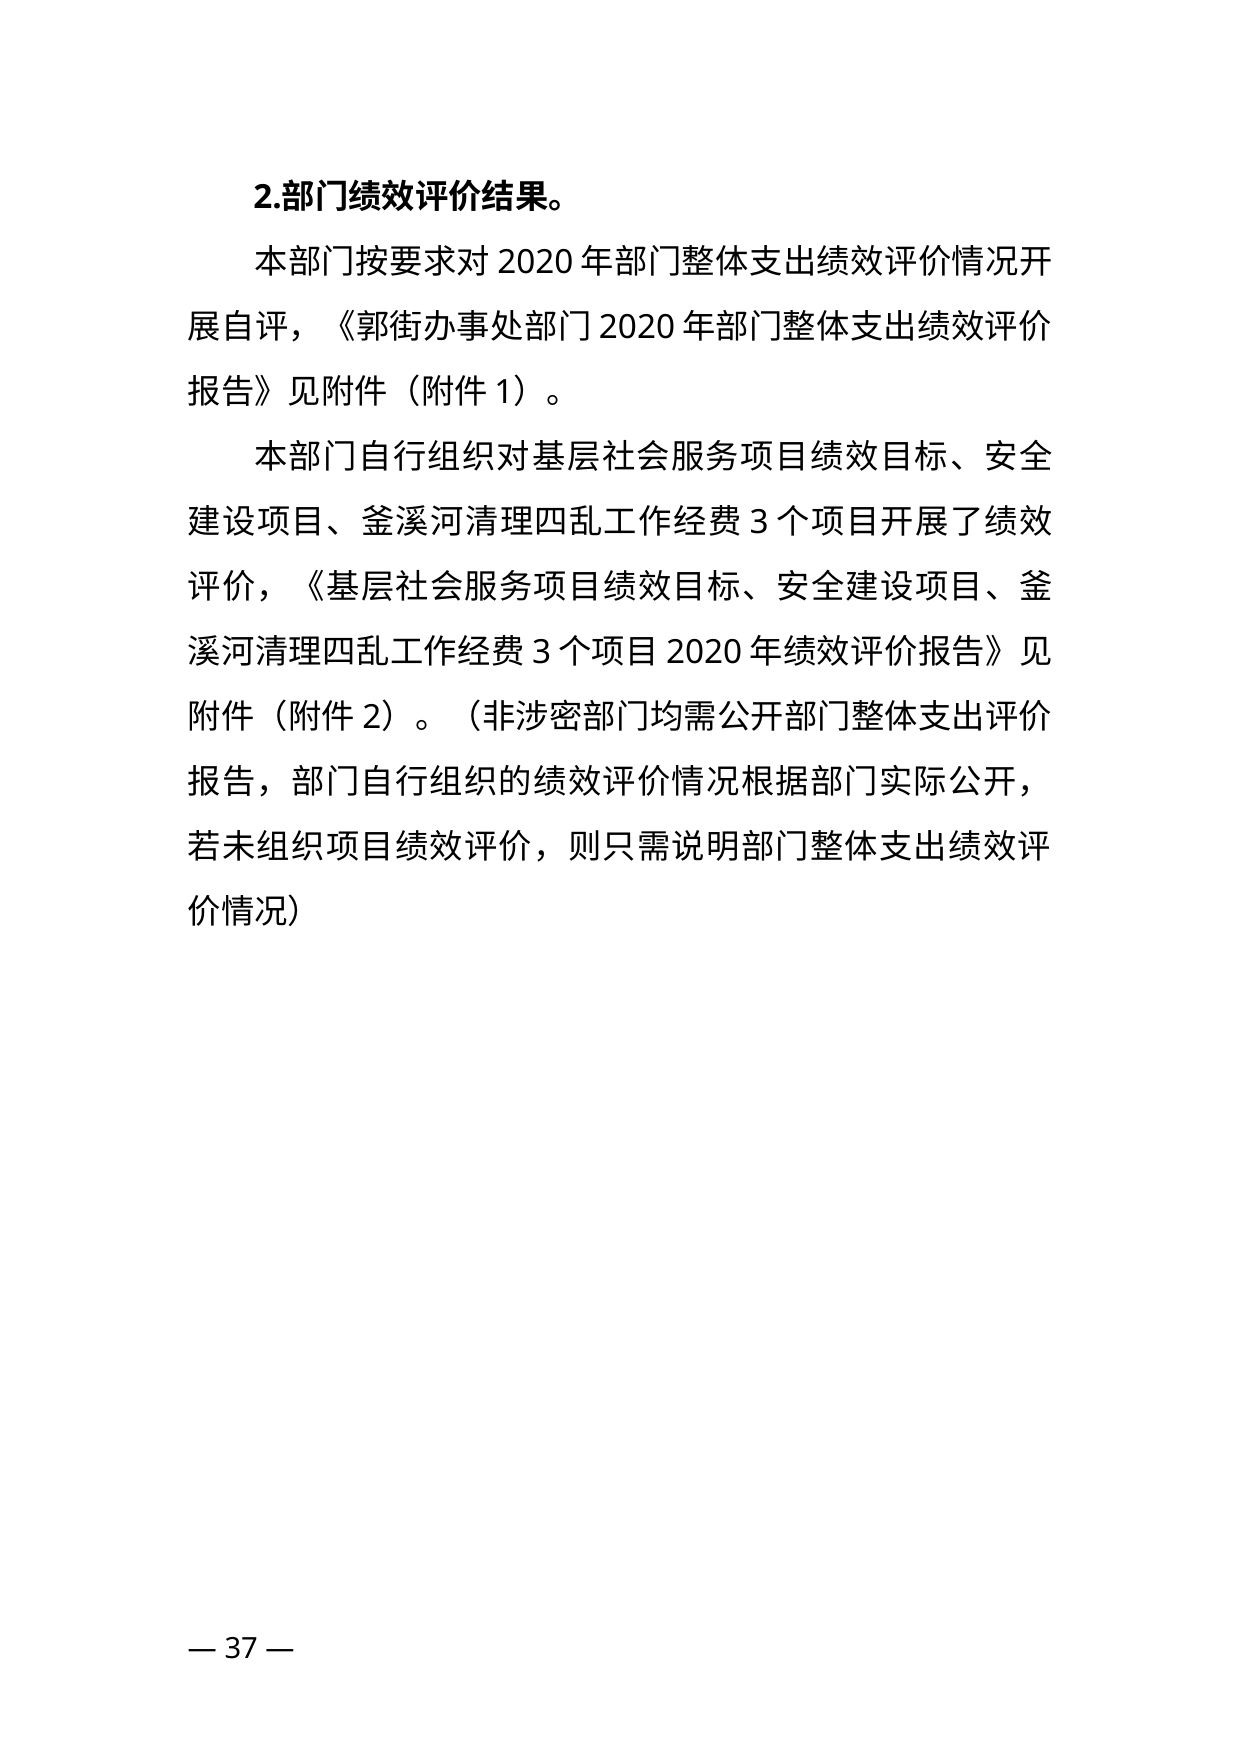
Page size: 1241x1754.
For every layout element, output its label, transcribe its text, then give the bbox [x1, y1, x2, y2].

text 本部门自行组织对基层社会服务项目绩效目标、安全建设项目、釜溪河清理四乱工作经费3个项目开展了绩效评价，《基层社会服务项目绩效目标、安全建设项目、釜溪河清理四乱工作经费3个项目2020年绩效评价报告》见附件（附件2）。（非涉密部门均需公开部门整体支出评价报告，部门自行组织的绩效评价情况根据部门实际公开，若未组织项目绩效评价，则只需说明部门整体支出绩效评价情况） [187, 422, 1053, 942]
text 本部门按要求对2020年部门整体支出绩效评价情况开展自评，《郭街办事处部门2020年部门整体支出绩效评价报告》见附件（附件1）。 [187, 227, 1053, 422]
text 2.部门绩效评价结果。 [253, 162, 1053, 227]
